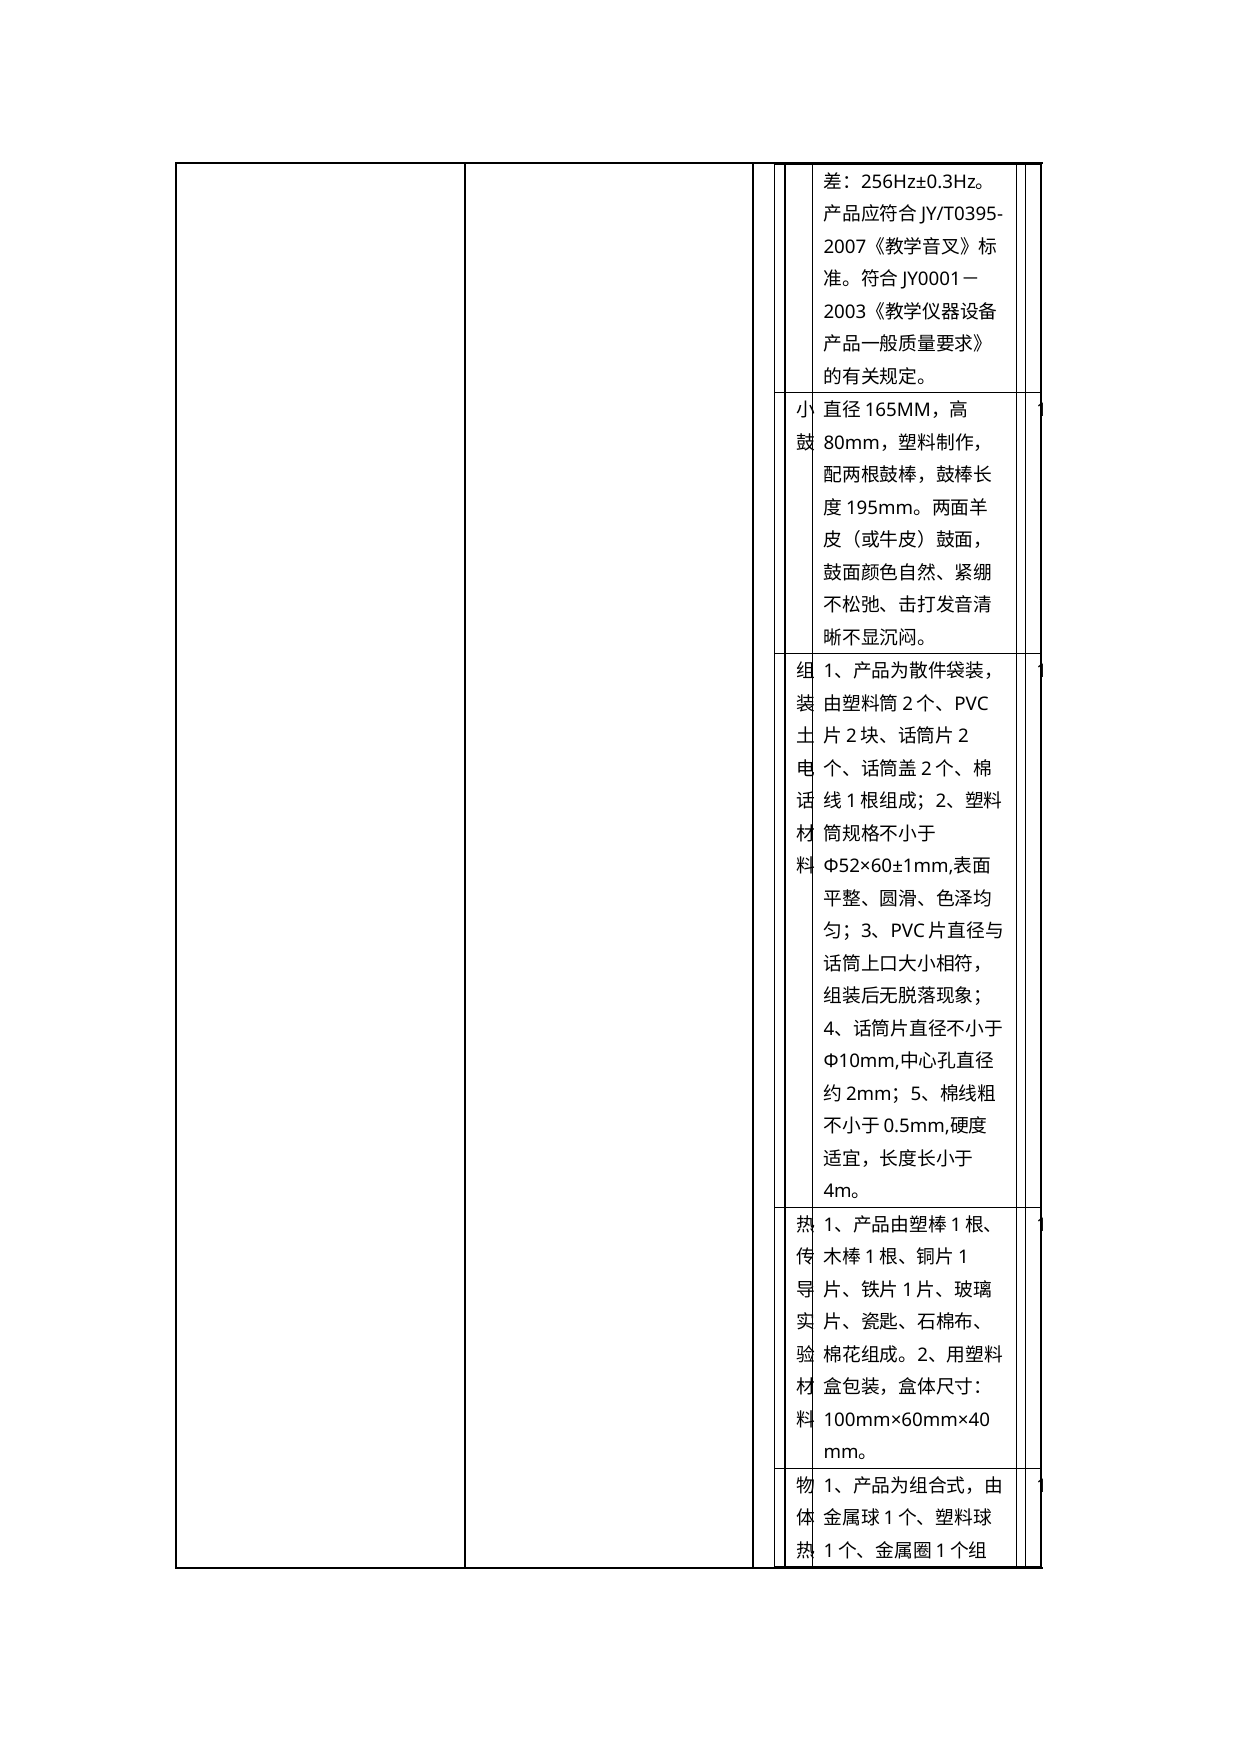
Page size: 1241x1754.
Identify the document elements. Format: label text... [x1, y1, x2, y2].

table_cell [1026, 165, 1040, 392]
table_cell [775, 1469, 784, 1566]
table_cell [1026, 1469, 1040, 1566]
table_cell [1017, 1208, 1025, 1468]
table_cell [1017, 165, 1025, 392]
table_cell [813, 393, 1016, 653]
table_cell [1026, 654, 1040, 1207]
table_cell [466, 164, 752, 1567]
table_cell [1026, 393, 1040, 653]
table_cell 1 [177, 164, 464, 1567]
table_cell [775, 654, 784, 1207]
table_cell [813, 165, 1016, 392]
table_cell [775, 165, 784, 392]
table_cell [786, 165, 812, 392]
table_cell [813, 1208, 1016, 1468]
table_cell [1026, 1208, 1040, 1468]
table_cell [1017, 1469, 1025, 1566]
table_cell [813, 654, 1016, 1207]
table_cell [786, 1208, 812, 1468]
table_cell [786, 393, 812, 653]
table_cell [1017, 393, 1025, 653]
table_cell [775, 393, 784, 653]
table_cell [1017, 654, 1025, 1207]
table_cell [786, 1469, 812, 1566]
table_cell [754, 164, 774, 1567]
table_cell [813, 1469, 1016, 1566]
table_cell [775, 1208, 784, 1468]
table_cell [786, 654, 812, 1207]
